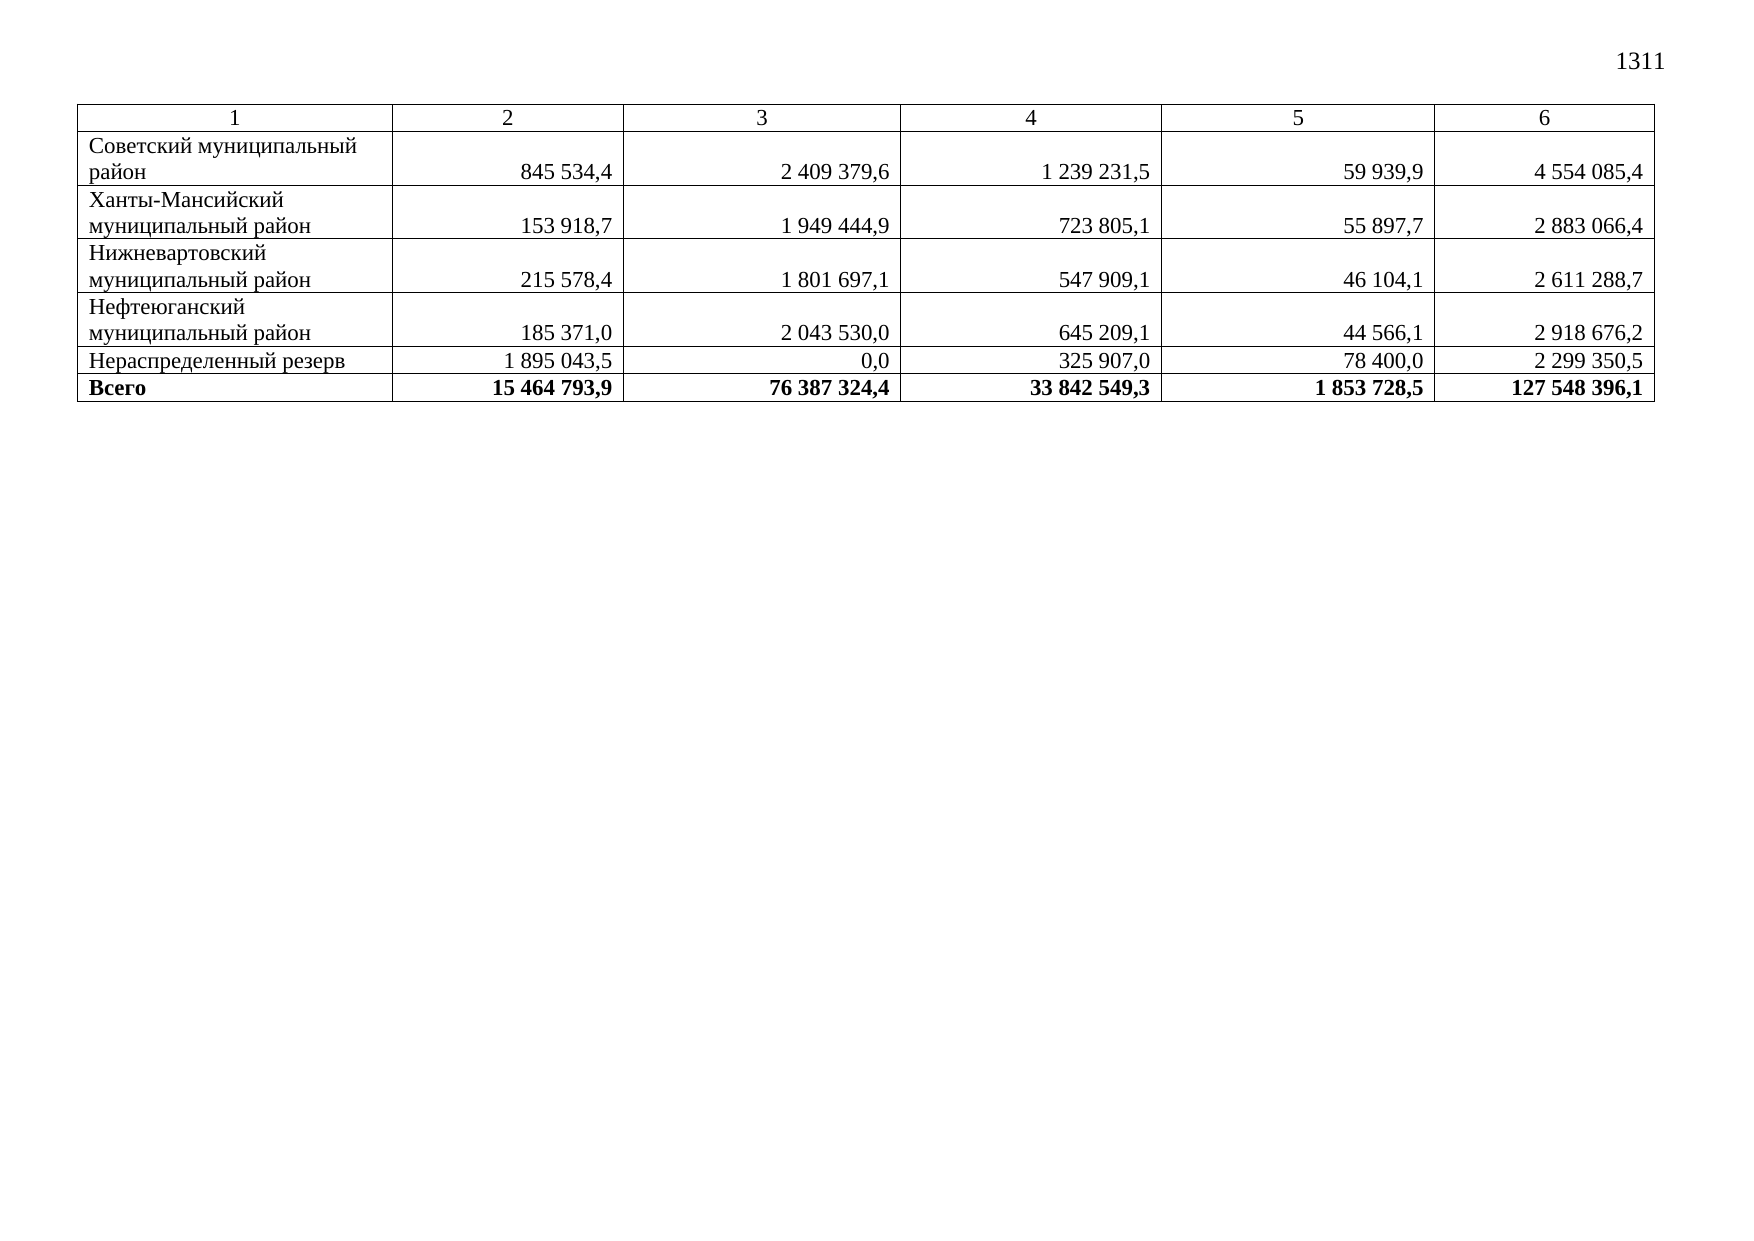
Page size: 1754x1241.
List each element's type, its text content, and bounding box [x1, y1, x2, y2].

table_cell 2 611 288,7 [1435, 239, 1654, 292]
table_cell 76 387 324,4 [624, 374, 900, 401]
table_cell 15 464 793,9 [393, 374, 623, 401]
table_cell 2 043 530,0 [624, 293, 900, 346]
table_cell 723 805,1 [901, 186, 1161, 238]
table_cell Ханты-Мансийский муниципальный район [78, 186, 392, 238]
table_header 6 [1435, 105, 1654, 131]
table_cell 127 548 396,1 [1435, 374, 1654, 401]
table_cell 44 566,1 [1162, 293, 1434, 346]
table_cell 2 299 350,5 [1435, 347, 1654, 373]
table_cell 185 371,0 [393, 293, 623, 346]
table_cell 4 554 085,4 [1435, 132, 1654, 184]
table_header 3 [624, 105, 900, 131]
table_cell Нефтеюганский муниципальный район [78, 293, 392, 346]
table_cell 46 104,1 [1162, 239, 1434, 292]
table_cell 547 909,1 [901, 239, 1161, 292]
table_cell 2 409 379,6 [624, 132, 900, 184]
table_header 2 [393, 105, 623, 131]
table_header 1 [78, 105, 392, 131]
table_cell 59 939,9 [1162, 132, 1434, 184]
table_cell 55 897,7 [1162, 186, 1434, 238]
table_cell 325 907,0 [901, 347, 1161, 373]
table_cell 78 400,0 [1162, 347, 1434, 373]
table_cell 2 883 066,4 [1435, 186, 1654, 238]
table_cell 1 895 043,5 [393, 347, 623, 373]
table_cell 1 801 697,1 [624, 239, 900, 292]
table_header 4 [901, 105, 1161, 131]
table_cell 1 949 444,9 [624, 186, 900, 238]
table_cell 153 918,7 [393, 186, 623, 238]
table_cell 1 853 728,5 [1162, 374, 1434, 401]
table_cell 645 209,1 [901, 293, 1161, 346]
table_cell Нижневартовский муниципальный район [78, 239, 392, 292]
table_cell 845 534,4 [393, 132, 623, 184]
table_cell 33 842 549,3 [901, 374, 1161, 401]
table_header 5 [1162, 105, 1434, 131]
table_cell 2 918 676,2 [1435, 293, 1654, 346]
table_cell 215 578,4 [393, 239, 623, 292]
table_cell 1 239 231,5 [901, 132, 1161, 184]
table_cell 0,0 [624, 347, 900, 373]
table_cell Советский муниципальный район [78, 132, 392, 184]
table_cell Всего [78, 374, 392, 401]
table_cell Нераспределенный резерв [78, 347, 392, 373]
